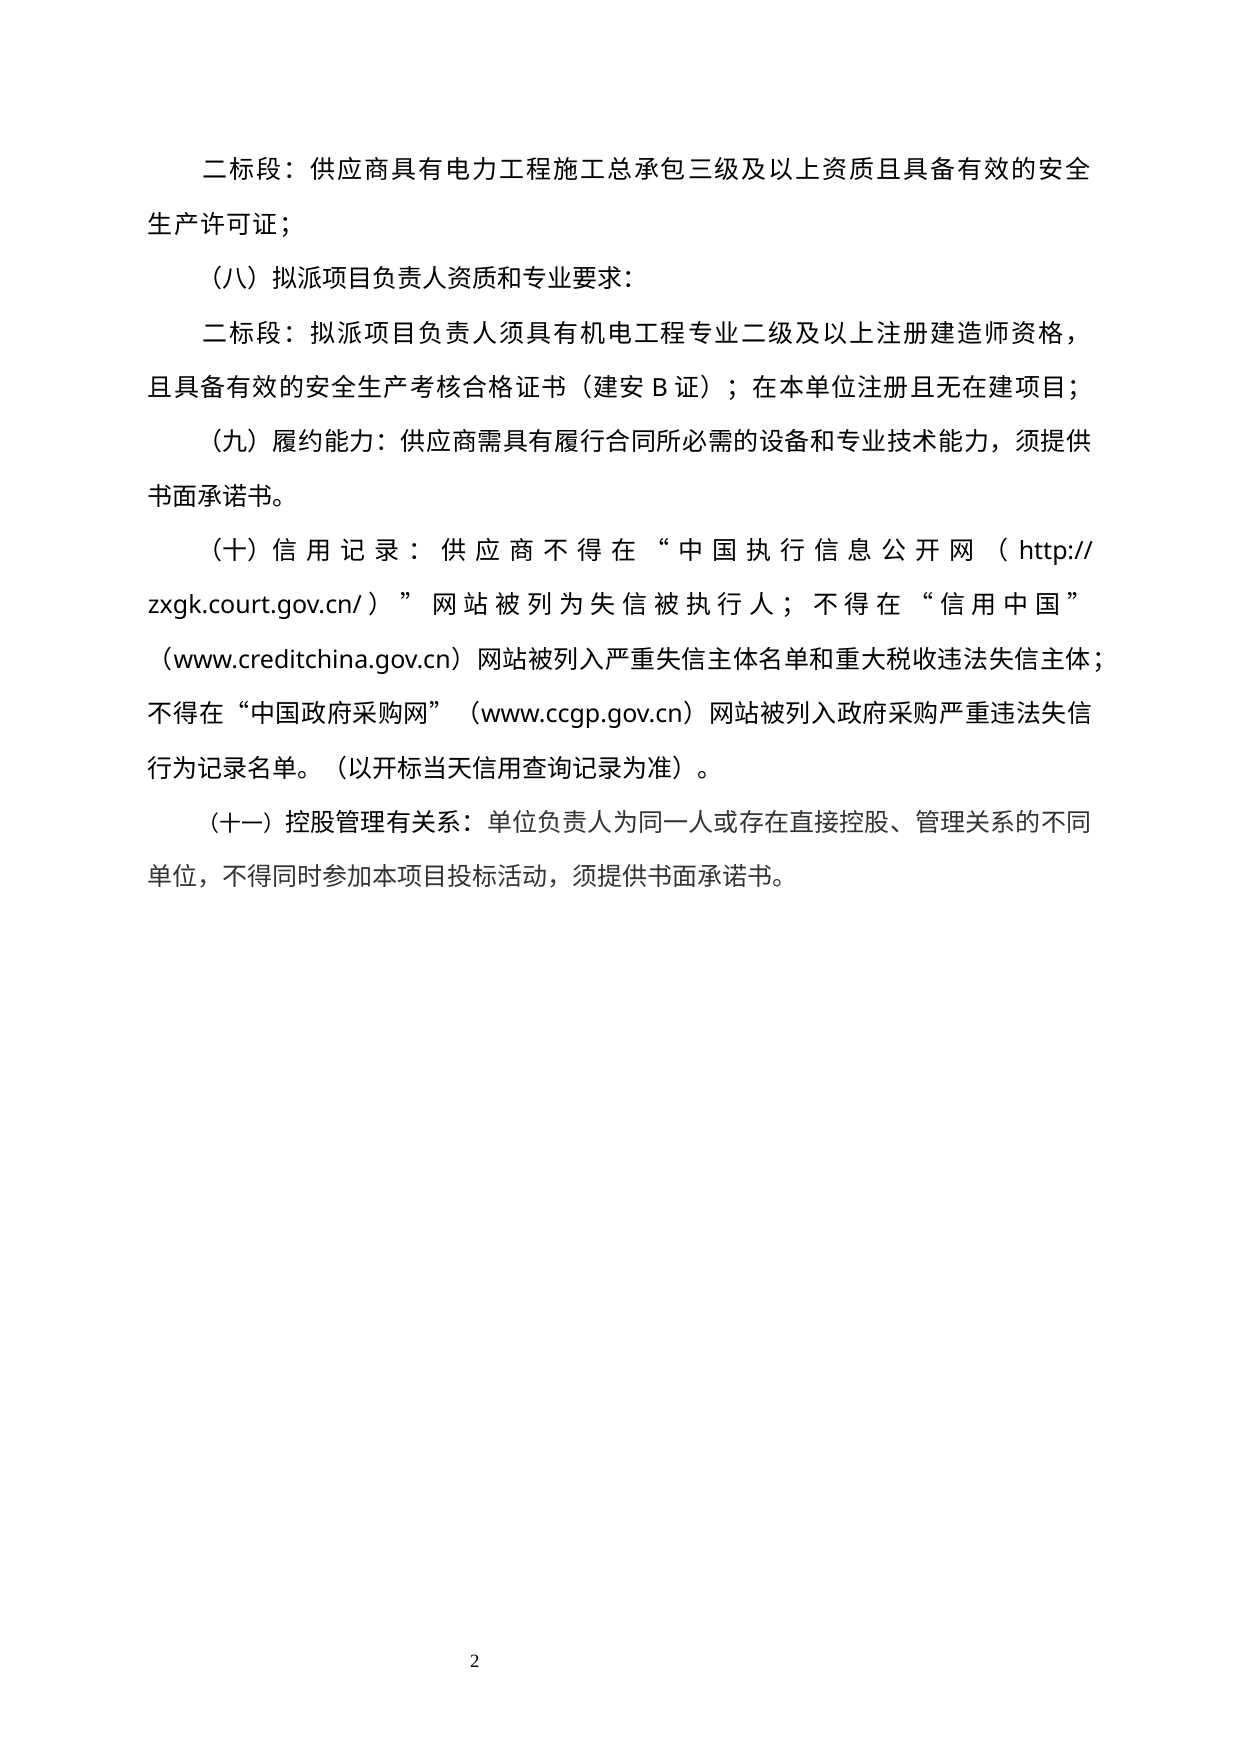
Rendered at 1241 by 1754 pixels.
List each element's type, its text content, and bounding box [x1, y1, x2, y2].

list 控股管理有关系：单位负责人为同一人或存在直接控股、管理关系的不同单位，不得同时参加本项目投标活动，须提供书面承诺书。 [148, 802, 1093, 893]
list 信用记录：供应商不得在“中国执行信息公开网（http://zxgk.court.gov.cn/）”网站被列为失信被执行人；不得在“信用中国”（www.creditchina.gov.cn）网站被列入严重失信主体名单和重大税收违法失信主体；不得在“中国政府采购网”（www.ccgp.gov.cn）网站被列入政府采购严重违法失信行为记录名单。（以开标当天信用查询记录为准）。 [148, 531, 1093, 784]
list 二标段：拟派项目负责人须具有机电工程专业二级及以上注册建造师资格，且具备有效的安全生产考核合格证书（建安B证）；在本单位注册且无在建项目； [148, 313, 1093, 404]
list 二标段：供应商具有电力工程施工总承包三级及以上资质且具备有效的安全生产许可证； [148, 150, 1093, 241]
list 履约能力：供应商需具有履行合同所必需的设备和专业技术能力，须提供书面承诺书。 [148, 422, 1093, 512]
list 拟派项目负责人资质和专业要求： [148, 259, 1093, 295]
